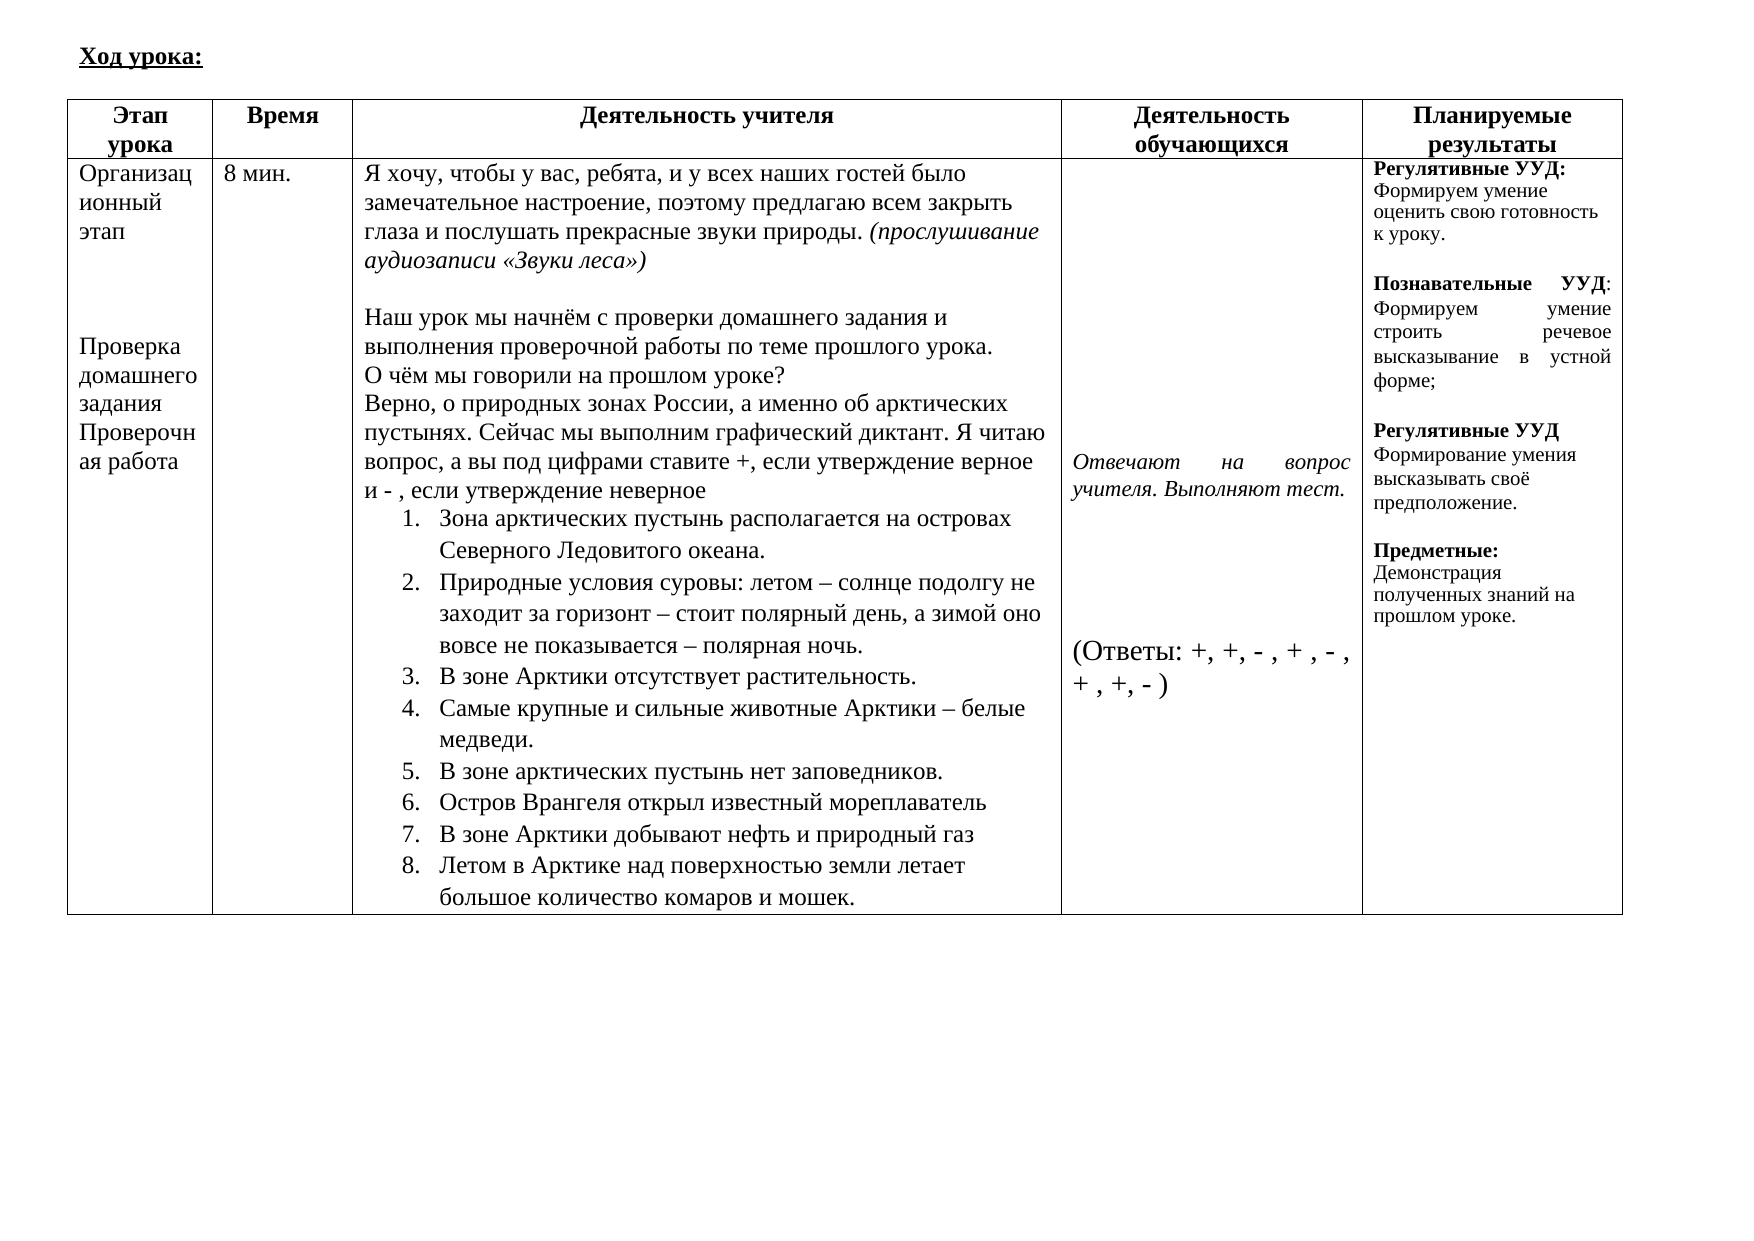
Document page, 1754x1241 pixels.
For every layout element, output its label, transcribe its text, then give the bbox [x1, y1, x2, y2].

text Ход урока: [41, 41, 1713, 70]
table_header Время [213, 100, 352, 157]
table_header Этап урока [68, 100, 212, 157]
table_cell 8 мин. [213, 159, 352, 913]
table_cell Регулятивные УУД: Формируем умение оценить свою готовность к уроку. Познавательные УУД: Формируем умение строить речевое высказывание в устной форме; Регулятивные УУД Формирование умения высказывать своё предположение. Предметные: Демонстрация полученных знаний на прошлом уроке. [1363, 159, 1622, 913]
table_cell Я хочу, чтобы у вас, ребята, и у всех наших гостей было замечательное настроение, поэтому предлагаю всем закрыть глаза и послушать прекрасные звуки природы. (прослушивание аудиозаписи «Звуки леса») Наш урок мы начнём с проверки домашнего задания и выполнения проверочной работы по теме прошлого урока. О чём мы говорили на прошлом уроке? Верно, о природных зонах России, а именно об арктических пустынях. Сейчас мы выполним графический диктант. Я читаю вопрос, а вы под цифрами ставите +, если утверждение верное и - , если утверждение неверное Зона арктических пустынь располагается на островах Северного Ледовитого океана. Природные условия суровы: летом – солнце подолгу не заходит за горизонт – стоит полярный день, а зимой оно вовсе не показывается – полярная ночь. В зоне Арктики отсутствует растительность. Самые крупные и сильные животные Арктики – белые медведи. В зоне арктических пустынь нет заповедников. Остров Врангеля открыл известный мореплаватель В зоне Арктики добывают нефть и природный газ Летом в Арктике над поверхностью земли летает большое количество комаров и мошек. [353, 159, 1061, 913]
table_header Планируемые результаты [1363, 100, 1622, 157]
table_cell Организационный этап Проверка домашнего задания Проверочная работа [68, 159, 212, 913]
table_header Деятельность обучающихся [1062, 100, 1362, 157]
table_header Деятельность учителя [353, 100, 1061, 157]
table_cell Отвечают на вопрос учителя. Выполняют тест. (Ответы: +, +, - , + , - , + , +, - ) [1062, 159, 1362, 913]
